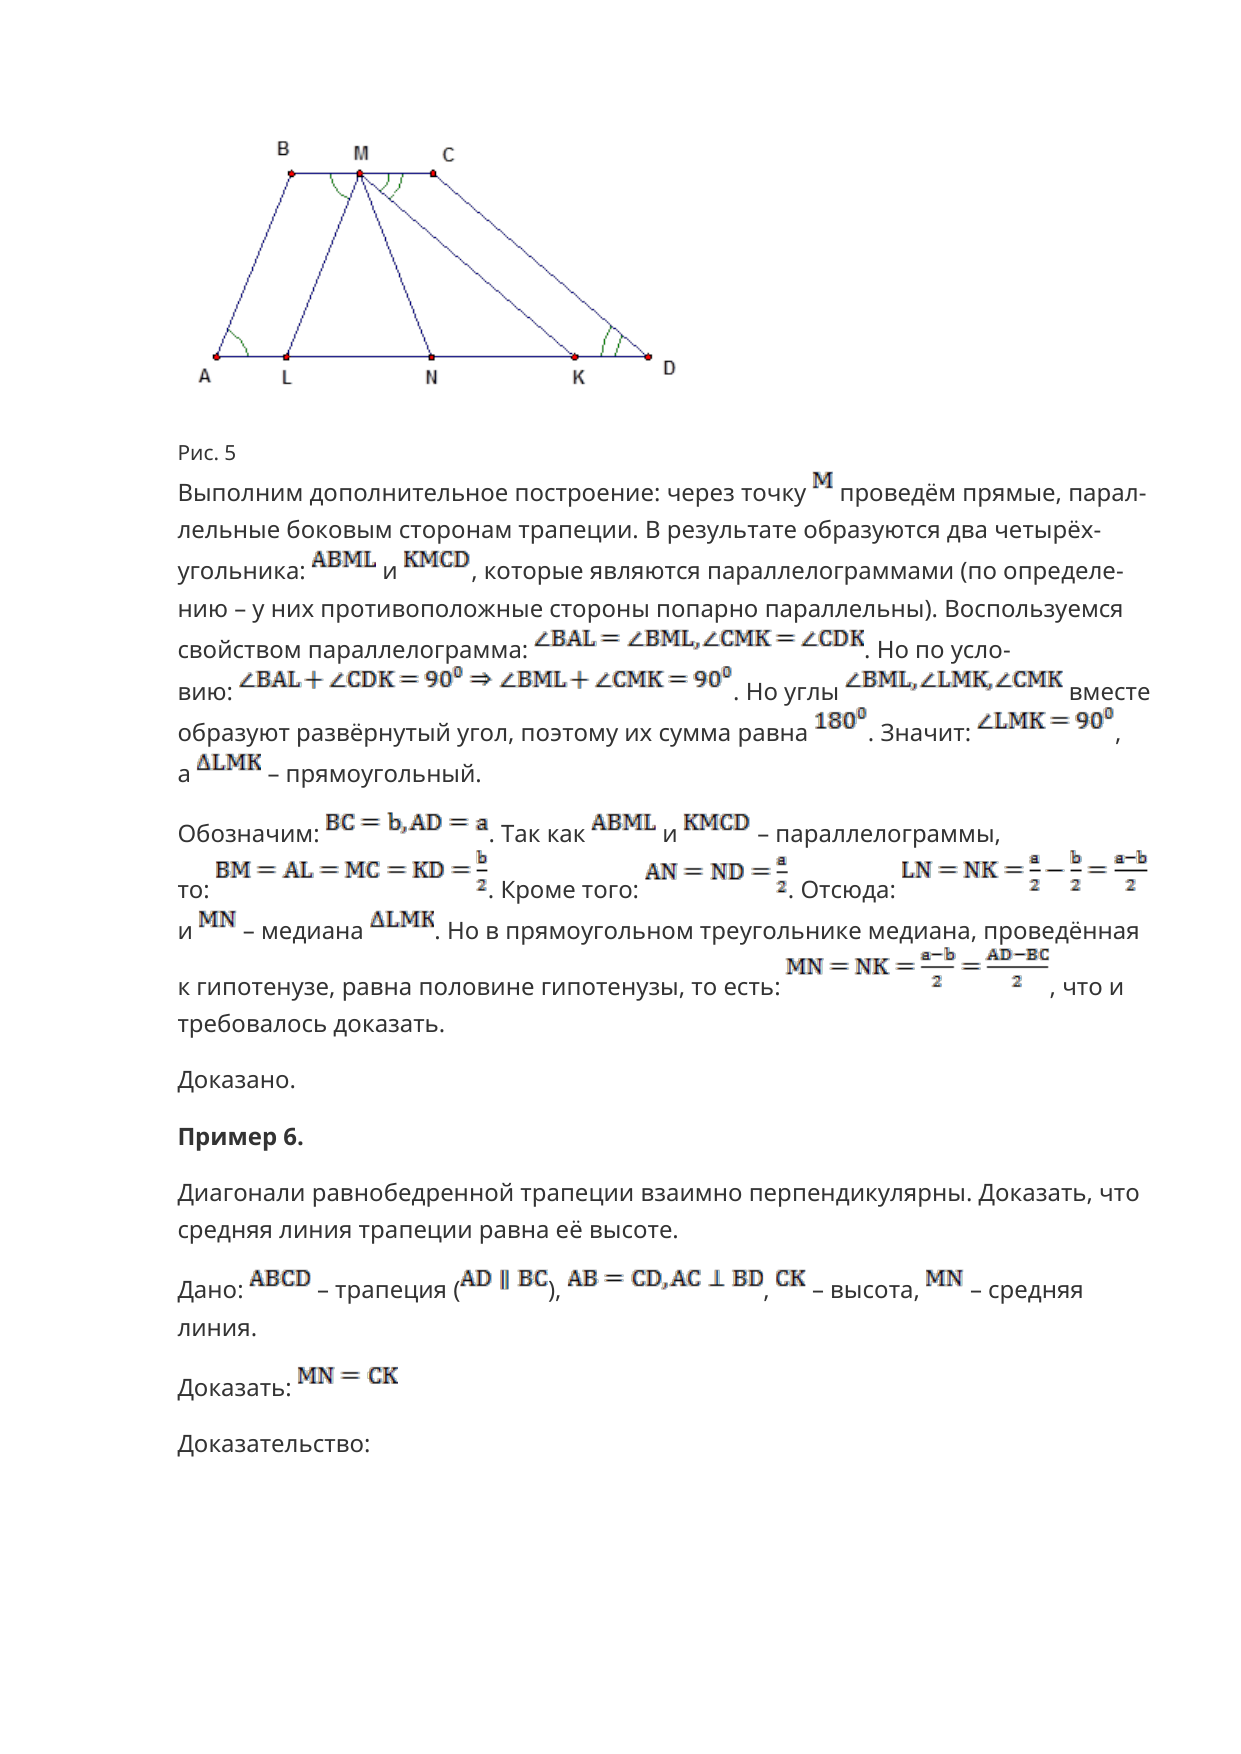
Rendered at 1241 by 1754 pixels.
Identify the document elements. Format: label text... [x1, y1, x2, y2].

picture [249, 1264, 311, 1299]
picture [534, 624, 864, 659]
text Диагонали равнобедренной трапеции взаимно перпендикулярны. Доказать, что средняя линия трапеции равна её высоте. [177, 1171, 1152, 1246]
picture [775, 1264, 806, 1299]
picture [177, 118, 704, 411]
picture [460, 1264, 548, 1299]
text Выполним дополнительное построение: через точку проведём прямые, параллельные боковым сторонам трапеции. В результате образуются два четырёхугольника: и , которые являются параллелограммами (по определению – у них противоположные стороны попарно параллельны). Воспользуемся свойством параллелограмма: . Но по условию: . Но углы вместе образуют развёрнутый угол, поэтому их сумма равна . Значит: , а – прямоугольный. [177, 467, 1152, 790]
picture [645, 854, 788, 899]
text Дано: – трапеция (), , – высота, – средняя линия. [177, 1264, 1152, 1343]
picture [311, 545, 376, 580]
picture [780, 946, 1050, 995]
picture [812, 466, 833, 501]
picture [198, 905, 237, 940]
picture [215, 849, 488, 899]
text Рис. 5 [177, 429, 1152, 467]
picture [297, 1362, 398, 1397]
text Доказательство: [177, 1422, 1152, 1460]
picture [926, 1264, 964, 1299]
picture [977, 707, 1115, 742]
picture [403, 545, 471, 580]
picture [567, 1264, 764, 1299]
text Доказано. [177, 1058, 1152, 1096]
text Пример 6. [177, 1114, 1152, 1152]
picture [239, 665, 733, 700]
text Доказать: [177, 1362, 1152, 1403]
picture [591, 808, 656, 843]
picture [814, 707, 868, 742]
picture [370, 905, 434, 940]
picture [902, 849, 1148, 899]
picture [196, 748, 261, 783]
picture [845, 665, 1063, 700]
picture [325, 808, 489, 843]
picture [683, 808, 751, 843]
